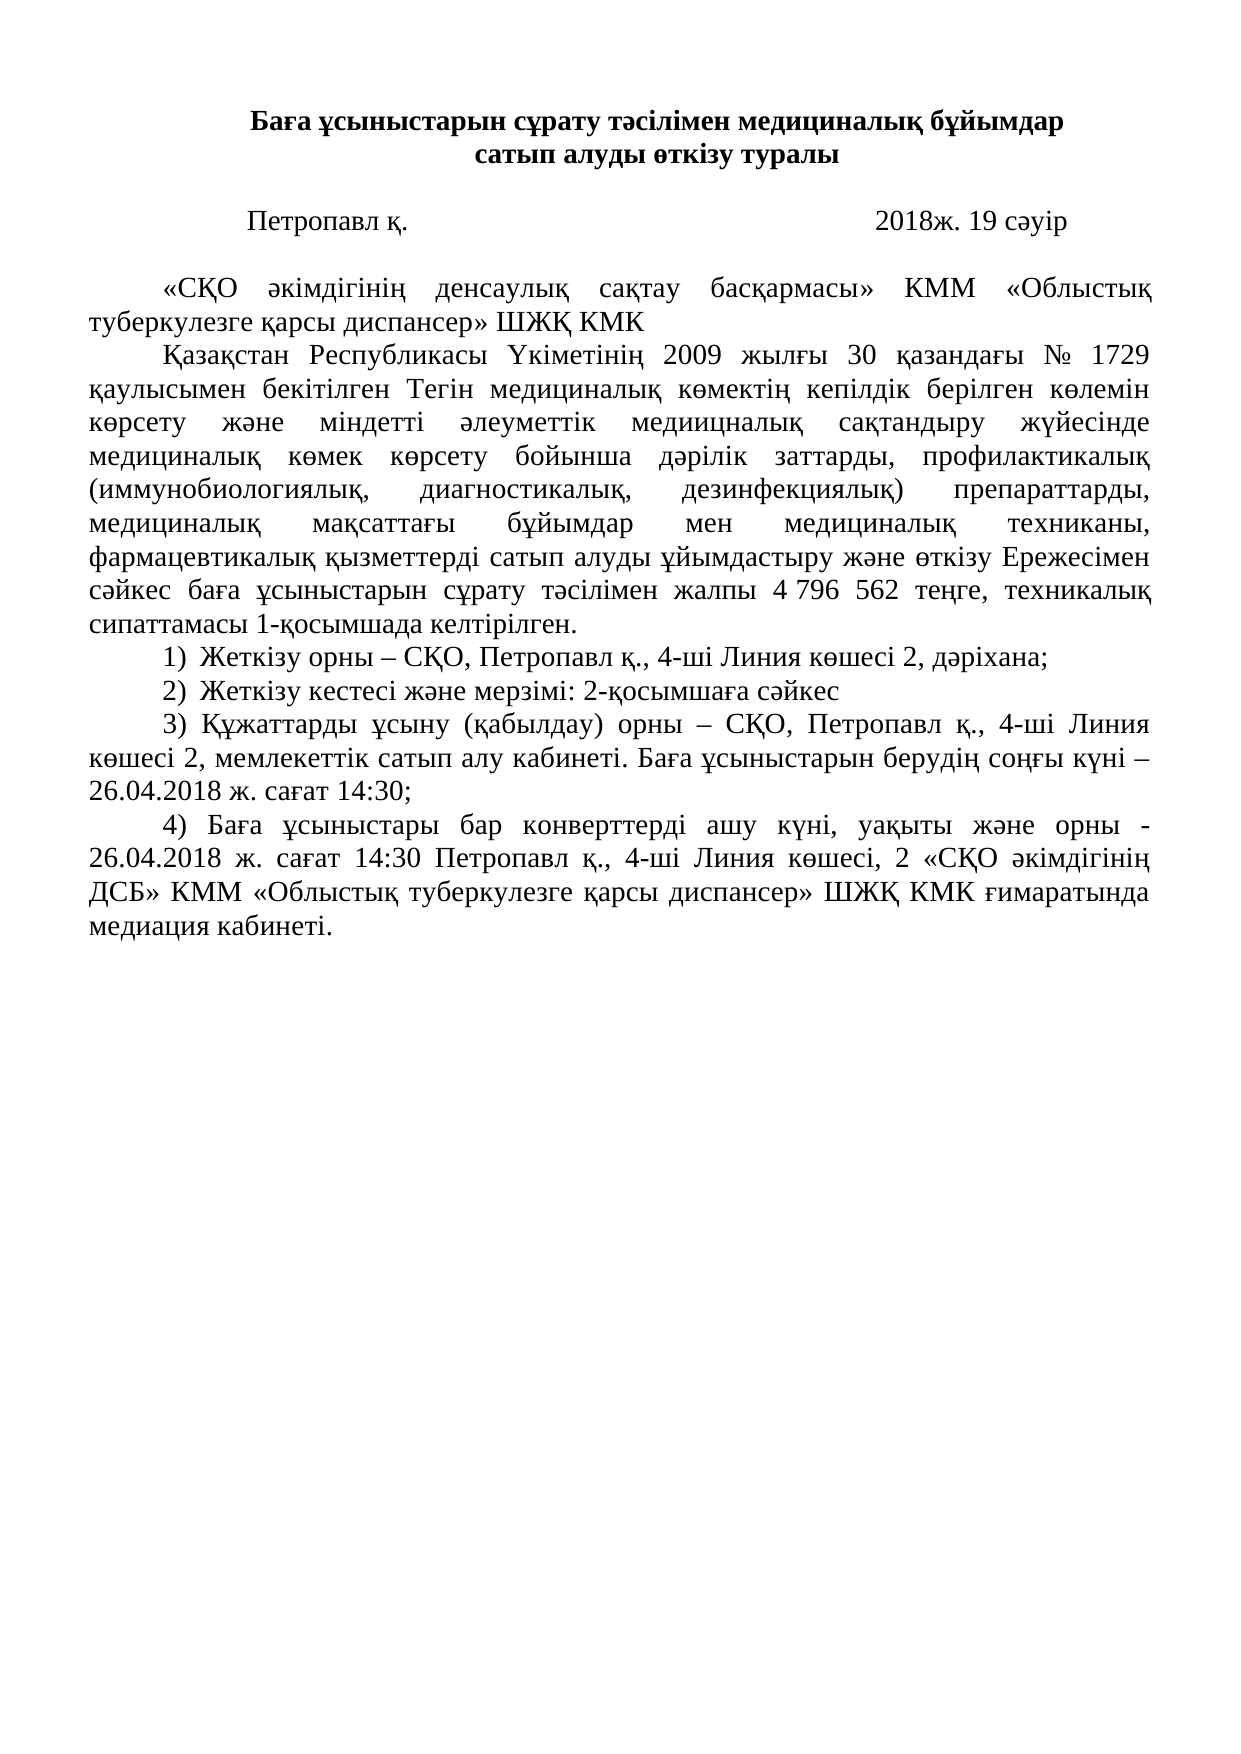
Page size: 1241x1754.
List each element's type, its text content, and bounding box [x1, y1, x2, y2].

text 4) Баға ұсыныстары бар конверттерді ашу күні, уақыты және орны - 26.04.2018 ж. сағат 14:30 Петропавл қ., 4-ші Линия көшесі, 2 «СҚО әкімдігінің ДСБ» КММ «Облыстық туберкулезге қарсы диспансер» ШЖҚ КМК ғимаратында медиация кабинеті. [89, 807, 1152, 941]
text «СҚО әкімдігінің денсаулық сақтау басқармасы» КММ «Облыстық туберкулезге қарсы диспансер» ШЖҚ КМК [89, 270, 1152, 337]
subtitle Баға ұсыныстарын сұрату тәсілімен медициналық бұйымдар [89, 103, 1152, 136]
subtitle сатып алуды өткізу туралы [89, 136, 1152, 170]
text 3) Құжаттарды ұсыну (қабылдау) орны – СҚО, Петропавл қ., 4-ші Линия көшесі 2, мемлекеттік сатып алу кабинеті. Баға ұсыныстарын берудің соңғы күні – 26.04.2018 ж. сағат 14:30; [89, 706, 1152, 807]
list Жеткізу кестесі және мерзімі: 2-қосымшаға сәйкес [162, 673, 1152, 706]
list Жеткізу орны – СҚО, Петропавл қ., 4-ші Линия көшесі 2, дәріхана; [162, 639, 1152, 673]
subtitle Петропавл қ. 2018ж. 19 сәуір [89, 203, 1152, 237]
text Қазақстан Республикасы Үкіметінің 2009 жылғы 30 қазандағы № 1729 қаулысымен бекітілген Тегін медициналық көмектің кепілдік берілген көлемін көрсету және міндетті әлеуметтік медиицналық сақтандыру жүйесінде медициналық көмек көрсету бойынша дәрілік заттарды, профилактикалық (иммунобиологиялық, диагностикалық, дезинфекциялық) препараттарды, медициналық мақсаттағы бұйымдар мен медициналық техниканы, фармацевтикалық қызметтерді сатып алуды ұйымдастыру және өткізу Ережесімен сәйкес баға ұсыныстарын сұрату тәсілімен жалпы 4 796 562 теңге, техникалық сипаттамасы 1-қосымшада келтірілген. [89, 337, 1152, 639]
